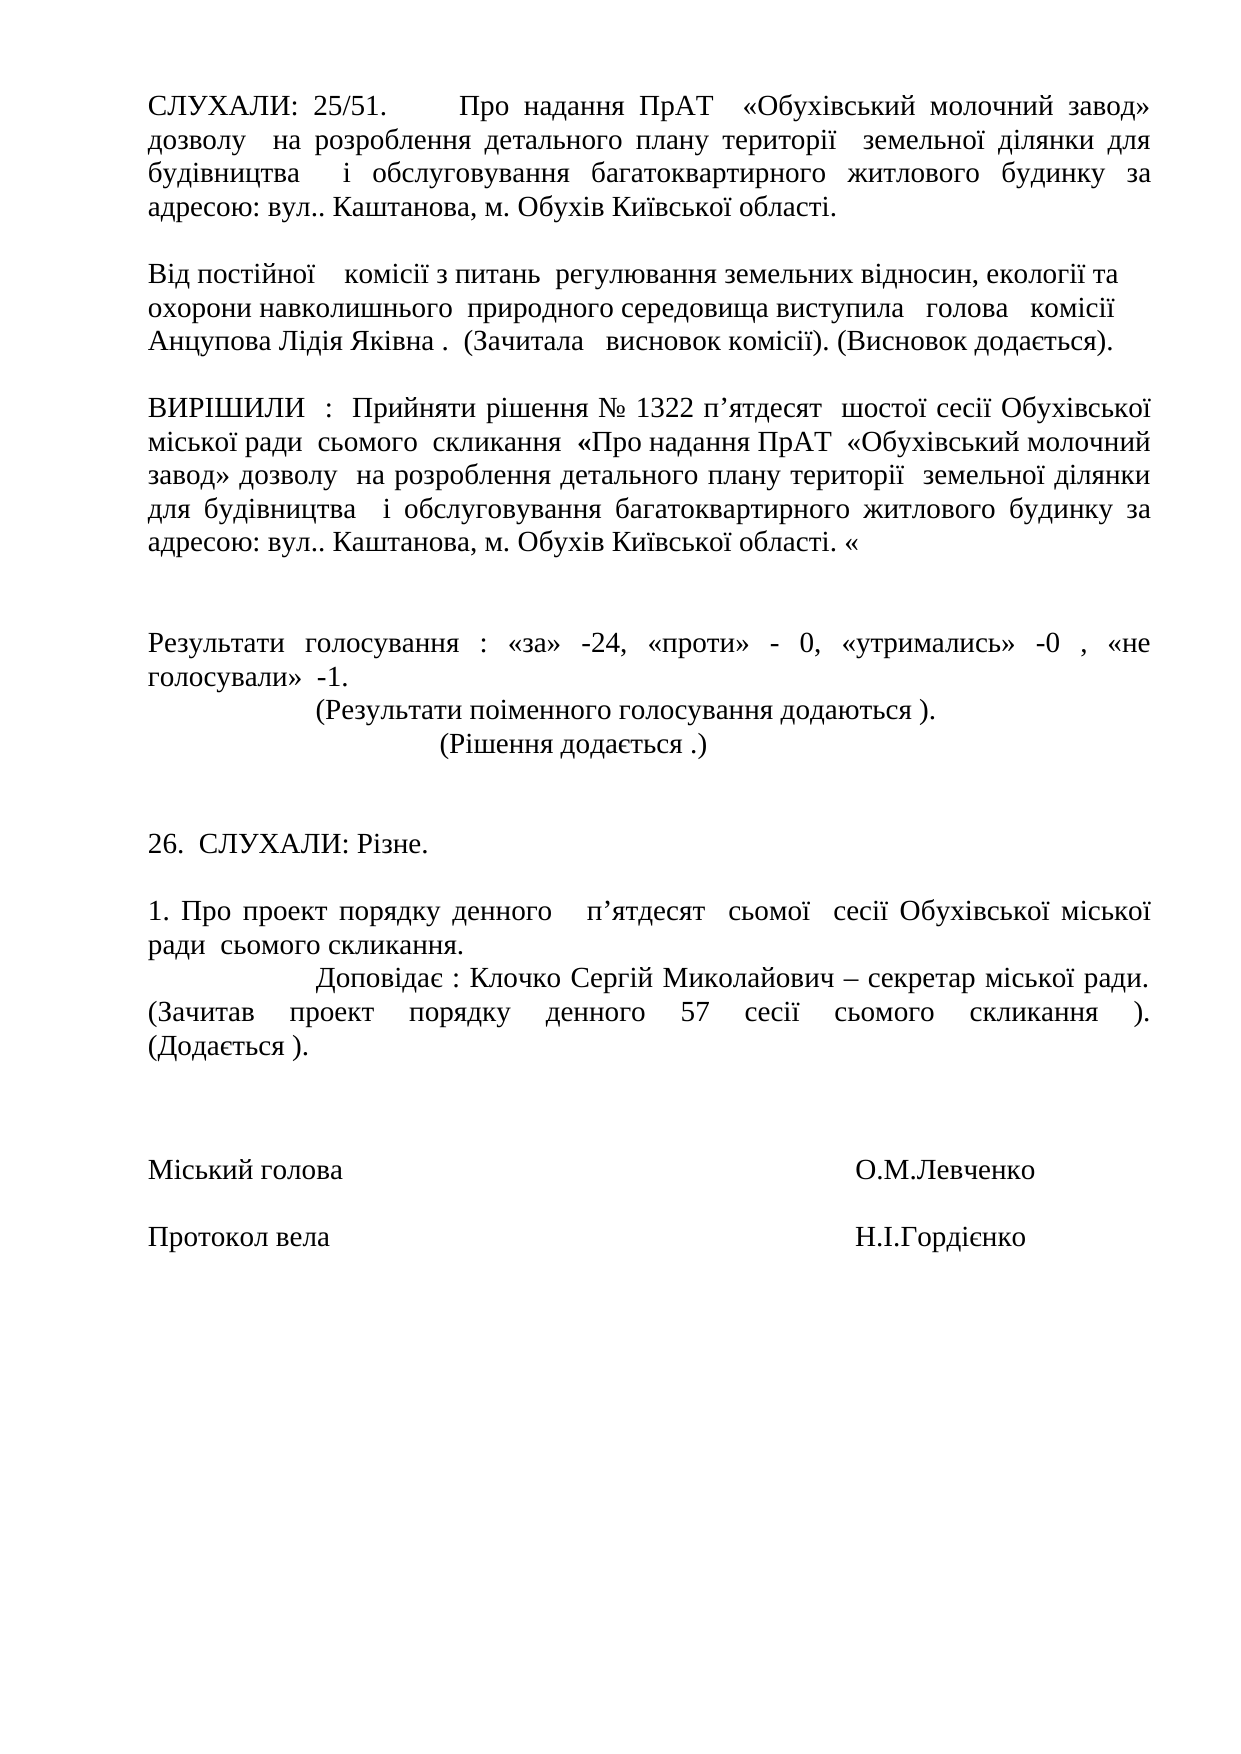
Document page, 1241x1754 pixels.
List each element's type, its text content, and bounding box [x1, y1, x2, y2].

subtitle Результати голосування : «за» -24, «проти» - 0, «утримались» -0 , «не голосували» -1. [148, 625, 1152, 692]
subtitle 1. Про проект порядку денного п’ятдесят сьомої сесії Обухівської міської ради сьомого скликання. [148, 893, 1152, 961]
text Міський голова О.М.Левченко [148, 1152, 1152, 1186]
text Протокол вела Н.І.Гордієнко [148, 1219, 1152, 1253]
text ВИРІШИЛИ : Прийняти рішення № 1322 п’ятдесят шостої сесії Обухівської міської ради сьомого скликання «Про надання ПрАТ «Обухівський молочний завод» дозволу на розроблення детального плану території земельної ділянки для будівництва і обслуговування багатоквартирного житлового будинку за адресою: вул.. Каштанова, м. Обухів Київської області. « [148, 390, 1152, 558]
text Доповідає : Клочко Сергій Миколайович – секретар міської ради. (Зачитав проект порядку денного 57 сесії сьомого скликання ). (Додається ). [148, 961, 1152, 1061]
text 26. СЛУХАЛИ: Різне. [148, 826, 1152, 860]
text СЛУХАЛИ: 25/51. Про надання ПрАТ «Обухівський молочний завод» дозволу на розроблення детального плану території земельної ділянки для будівництва і обслуговування багатоквартирного житлового будинку за адресою: вул.. Каштанова, м. Обухів Київської області. [148, 88, 1152, 223]
subtitle (Рішення додається .) [148, 726, 1152, 759]
subtitle (Результати поіменного голосування додаються ). [148, 692, 1152, 726]
